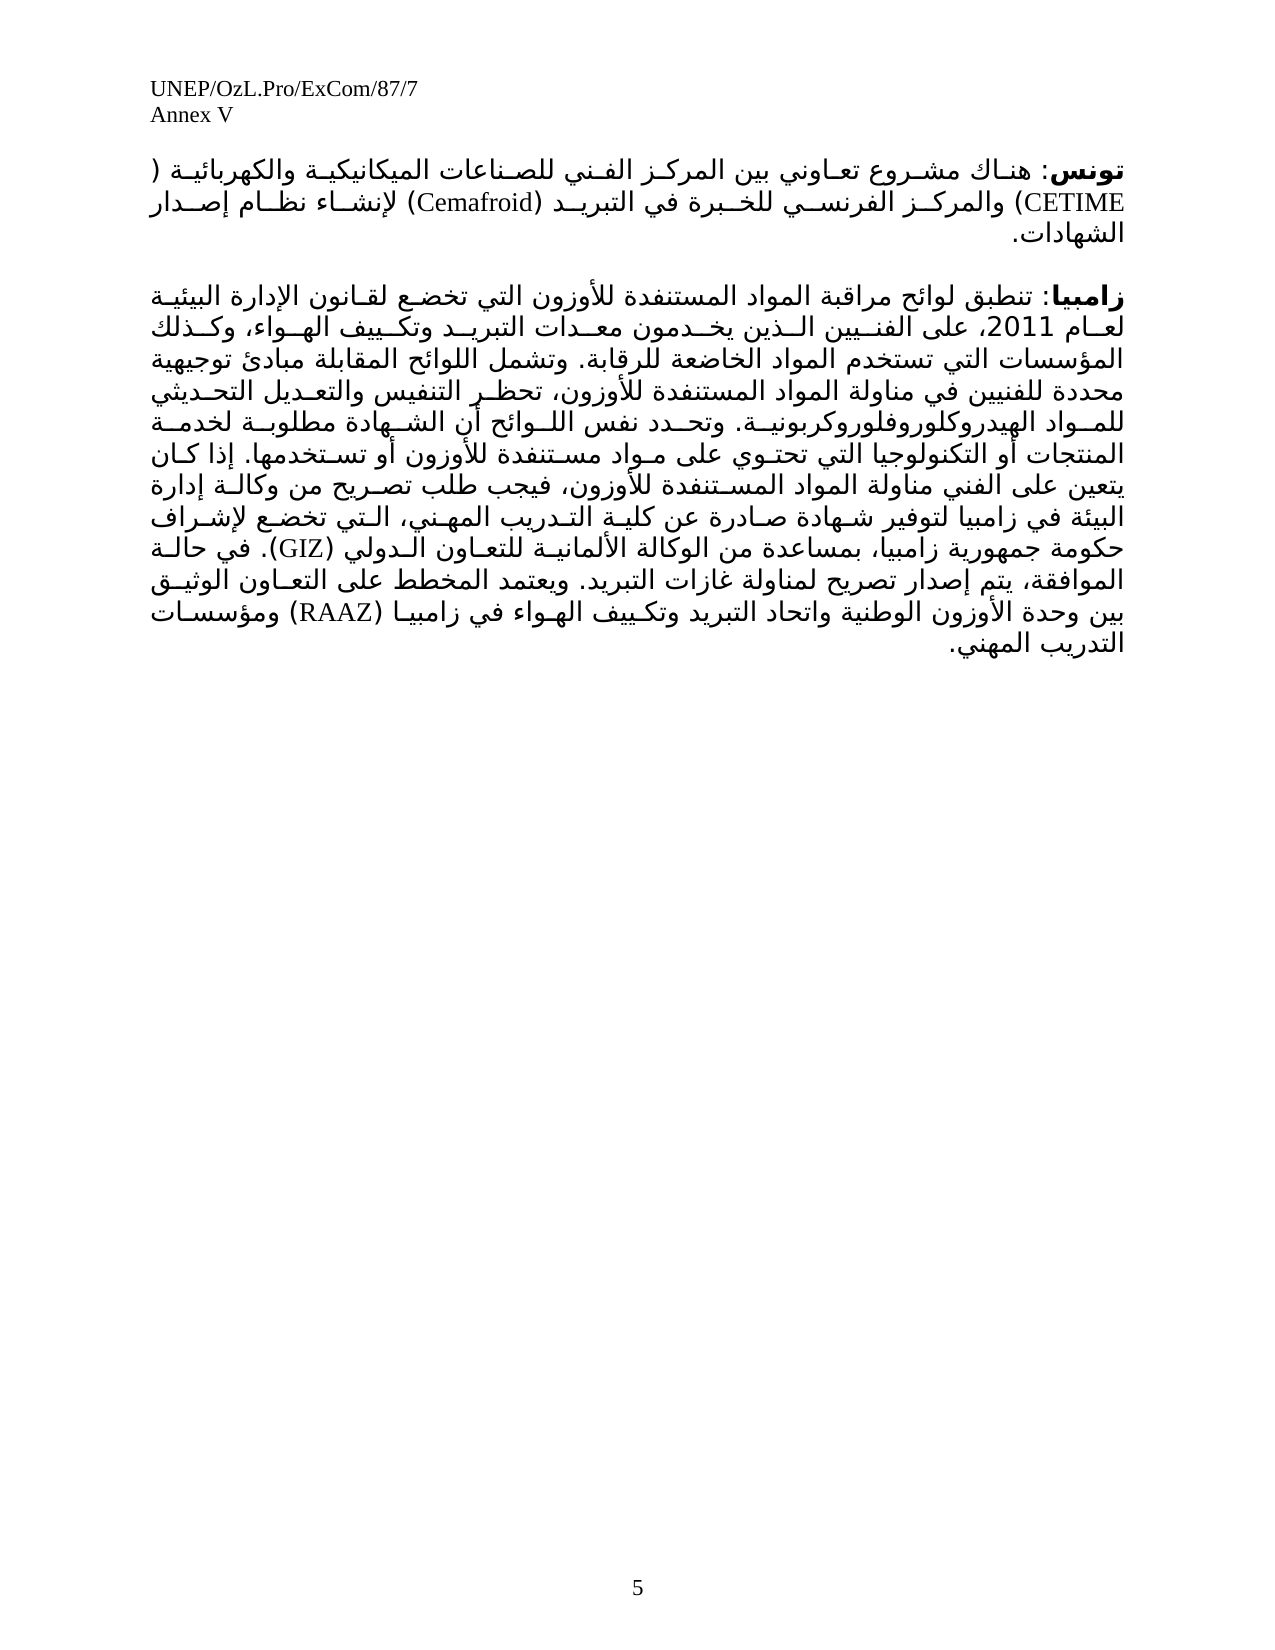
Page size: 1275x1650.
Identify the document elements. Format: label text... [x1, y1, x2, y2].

text تونس: هناك مشروع تعاوني بين المركز الفني للصناعات الميكانيكية والكهربائية (CETIME) والمركز الفرنسي للخبرة في التبريد (Cemafroid) لإنشاء نظام إصدار الشهادات. [150, 154, 1125, 249]
text زامبيا: تنطبق لوائح مراقبة المواد المستنفدة للأوزون التي تخضع لقانون الإدارة البيئية لعام 2011، على الفنيين الذين يخدمون معدات التبريد وتكييف الهواء، وكذلك المؤسسات التي تستخدم المواد الخاضعة للرقابة. وتشمل اللوائح المقابلة مبادئ توجيهية محددة للفنيين في مناولة المواد المستنفدة للأوزون، تحظر التنفيس والتعديل التحديثي للمواد الهيدروكلوروفلوروكربونية. وتحدد نفس اللوائح أن الشهادة مطلوبة لخدمة المنتجات أو التكنولوجيا التي تحتوي على مواد مستنفدة للأوزون أو تستخدمها. إذا كان يتعين على الفني مناولة المواد المستنفدة للأوزون، فيجب طلب تصريح من وكالة إدارة البيئة في زامبيا لتوفير شهادة صادرة عن كلية التدريب المهني، التي تخضع لإشراف حكومة جمهورية زامبيا، بمساعدة من الوكالة الألمانية للتعاون الدولي (GIZ). في حالة الموافقة، يتم إصدار تصريح لمناولة غازات التبريد. ويعتمد المخطط على التعاون الوثيق بين وحدة الأوزون الوطنية واتحاد التبريد وتكييف الهواء في زامبيا (RAAZ) ومؤسسات التدريب المهني. [150, 280, 1125, 659]
